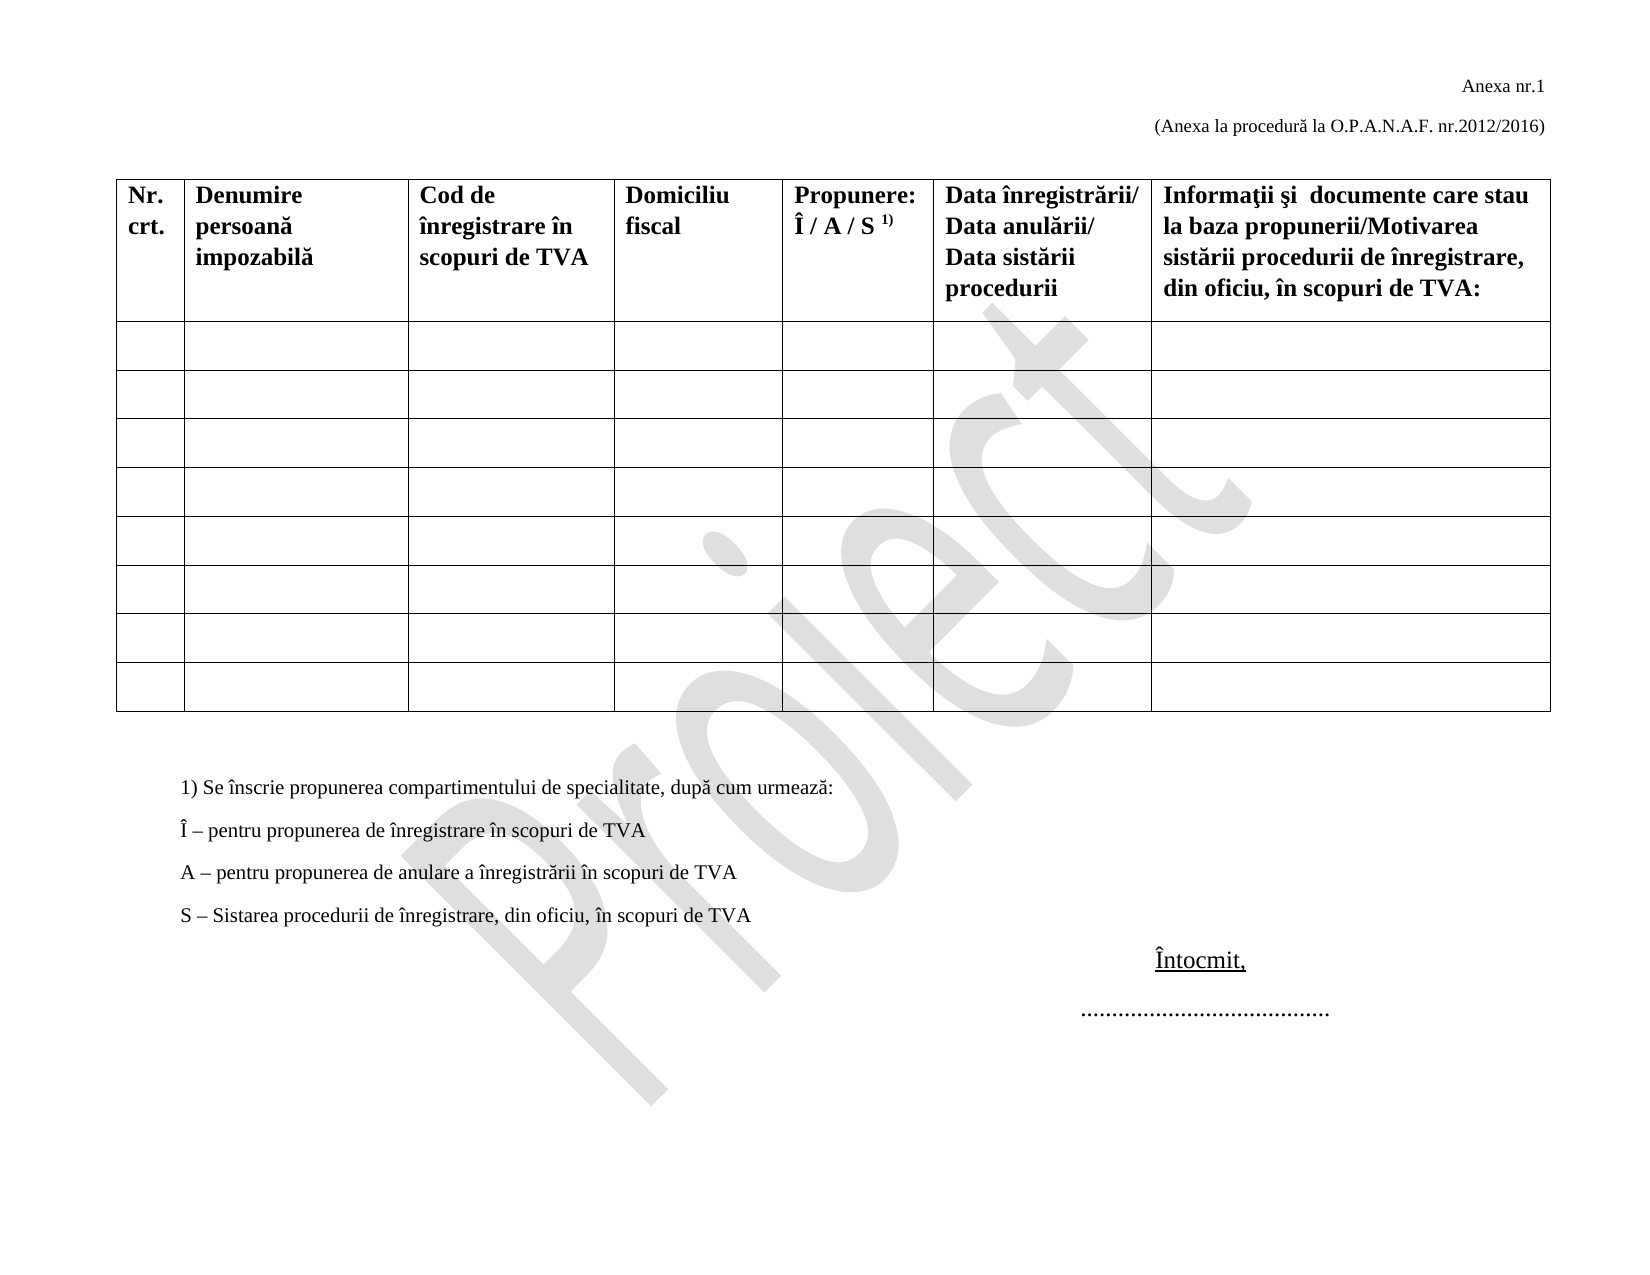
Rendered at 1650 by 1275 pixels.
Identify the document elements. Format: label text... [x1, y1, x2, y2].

table_cell [615, 566, 782, 613]
table_cell [783, 517, 933, 564]
table_cell [934, 419, 1151, 467]
table_cell [783, 566, 933, 613]
table_cell [615, 614, 782, 662]
table_cell [615, 468, 782, 516]
table_cell [185, 663, 408, 711]
table_cell [1152, 614, 1550, 662]
table_cell [934, 517, 1151, 564]
table_cell [783, 468, 933, 516]
table_cell [409, 371, 614, 418]
table_cell [185, 468, 408, 516]
table_cell [1152, 371, 1550, 418]
table_cell [783, 371, 933, 418]
table_header Data înregistrării/ Data anulării/ Data sistării procedurii [934, 180, 1151, 321]
table_cell [117, 566, 184, 613]
table_cell [783, 322, 933, 369]
table_cell [117, 322, 184, 369]
table_cell [934, 322, 1151, 369]
table_cell [1152, 419, 1550, 467]
table_cell [934, 468, 1151, 516]
table_cell [185, 371, 408, 418]
table_cell [1152, 566, 1550, 613]
table_cell [409, 614, 614, 662]
table_cell [409, 322, 614, 369]
table_cell [615, 663, 782, 711]
table_cell [185, 517, 408, 564]
table_cell [783, 614, 933, 662]
text S – Sistarea procedurii de înregistrare, din oficiu, în scopuri de TVA [105, 903, 1545, 927]
table_cell [1152, 468, 1550, 516]
table_cell [409, 419, 614, 467]
table_cell [409, 663, 614, 711]
text Î – pentru propunerea de înregistrare în scopuri de TVA [105, 817, 1545, 842]
table_cell [1152, 322, 1550, 369]
table_cell [117, 517, 184, 564]
table_cell [934, 614, 1151, 662]
table_header Nr. crt. [117, 180, 184, 321]
table_cell [934, 566, 1151, 613]
text Întocmit, [780, 945, 1545, 974]
text A – pentru propunerea de anulare a înregistrării în scopuri de TVA [105, 860, 1545, 884]
table_cell [117, 468, 184, 516]
table_cell [1152, 517, 1550, 564]
table_cell [615, 419, 782, 467]
table_header Domiciliu fiscal [615, 180, 782, 321]
table_cell [1152, 663, 1550, 711]
table_cell [185, 419, 408, 467]
table_cell [409, 566, 614, 613]
table_cell [185, 614, 408, 662]
table_cell [185, 322, 408, 369]
table_cell [117, 614, 184, 662]
table_header Informaţii şi documente care stau la baza propunerii/Motivarea sistării procedurii de înregistrare, din oficiu, în scopuri de TVA: [1152, 180, 1550, 321]
table_cell [934, 371, 1151, 418]
table_cell [783, 663, 933, 711]
table_header Propunere: Î / A / S 1) [783, 180, 933, 321]
table_cell [117, 663, 184, 711]
table_cell [934, 663, 1151, 711]
table_header Cod de înregistrare în scopuri de TVA [409, 180, 614, 321]
table_cell [615, 371, 782, 418]
table_cell [615, 322, 782, 369]
table_cell [117, 371, 184, 418]
text ........................................ [1005, 993, 1545, 1022]
table_cell [185, 566, 408, 613]
table_cell [783, 419, 933, 467]
text 1) Se înscrie propunerea compartimentului de specialitate, după cum urmează: [105, 775, 1545, 799]
table_cell [117, 419, 184, 467]
table_header Denumire persoană impozabilă [185, 180, 408, 321]
table_cell [409, 468, 614, 516]
table_cell [409, 517, 614, 564]
table_cell [615, 517, 782, 564]
